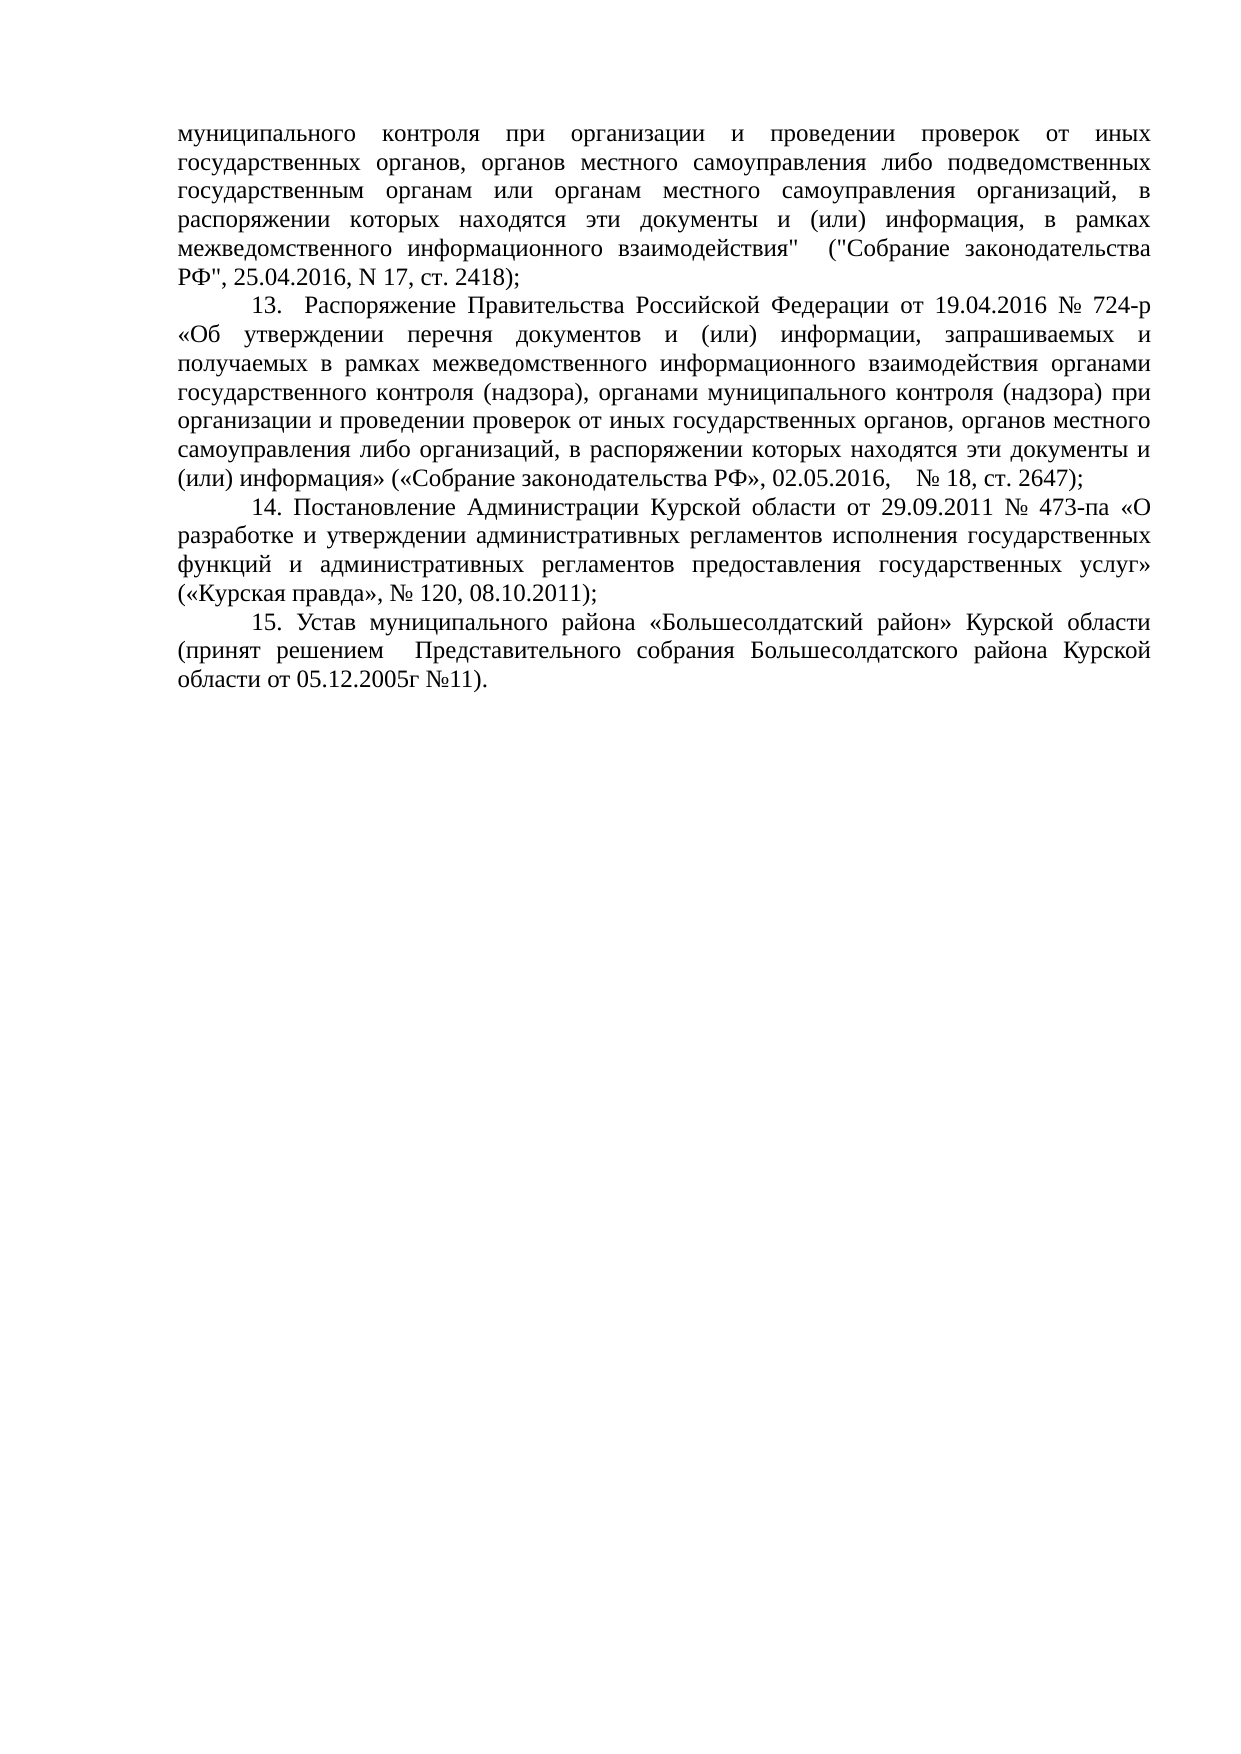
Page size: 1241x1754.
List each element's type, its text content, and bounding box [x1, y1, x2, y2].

text 14. Постановление Администрации Курской области от 29.09.2011 № 473-па «О разработке и утверждении административных регламентов исполнения государственных функций и административных регламентов предоставления государственных услуг» («Курская правда», № 120, 08.10.2011); [177, 492, 1152, 607]
text 15. Устав муниципального района «Большесолдатский район» Курской области (принят решением Представительного собрания Большесолдатского района Курской области от 05.12.2005г №11). [177, 607, 1152, 693]
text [177, 118, 1152, 291]
text 13. Распоряжение Правительства Российской Федерации от 19.04.2016 № 724-р «Об утверждении перечня документов и (или) информации, запрашиваемых и получаемых в рамках межведомственного информационного взаимодействия органами государственного контроля (надзора), органами муниципального контроля (надзора) при организации и проведении проверок от иных государственных органов, органов местного самоуправления либо организаций, в распоряжении которых находятся эти документы и (или) информация» («Собрание законодательства РФ», 02.05.2016, № 18, ст. 2647); [177, 291, 1152, 492]
